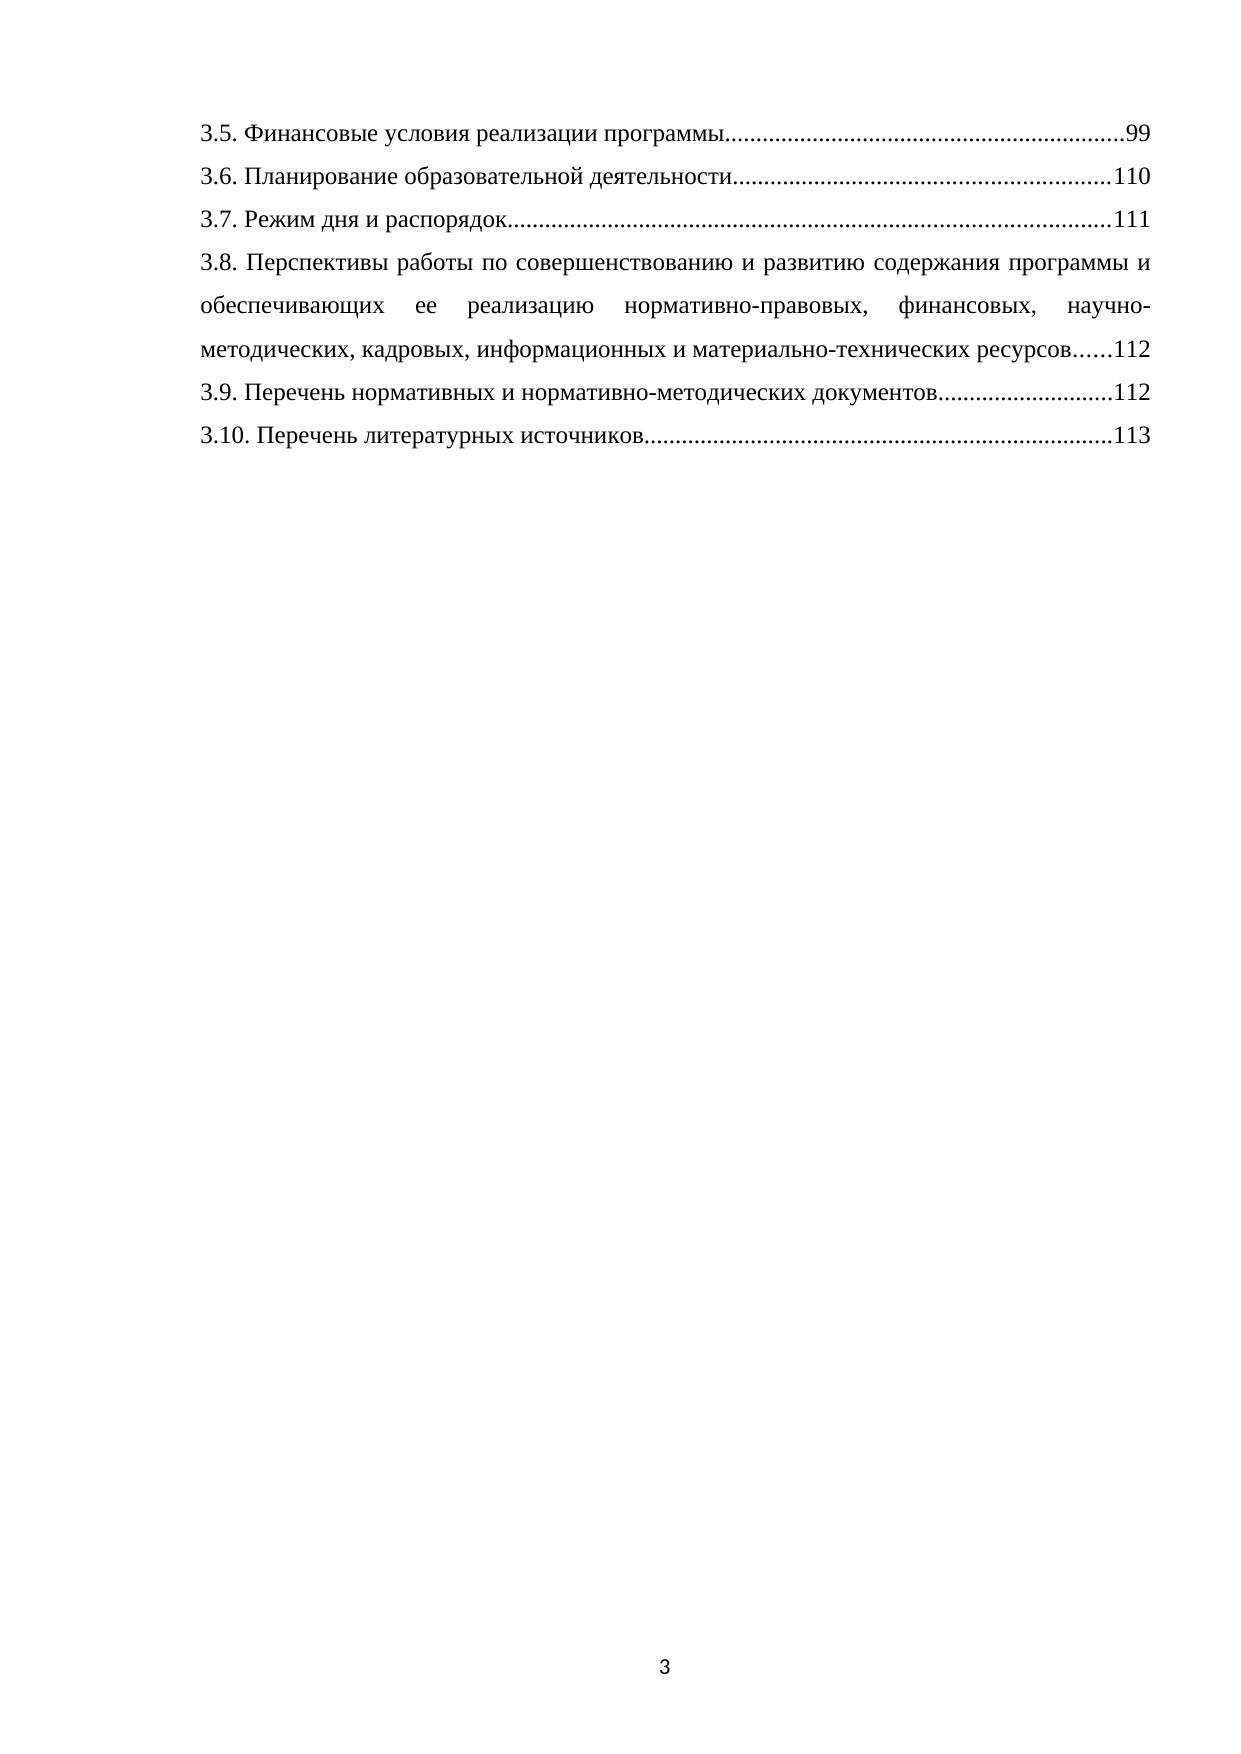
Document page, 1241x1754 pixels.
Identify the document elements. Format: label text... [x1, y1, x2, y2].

text 3.8. Перспективы работы по совершенствованию и развитию содержания программы и обеспечивающих ее реализацию нормативно-правовых, финансовых, научно-методических, кадровых, информационных и материально-технических ресурсов 112 [200, 247, 1152, 362]
text 3.6. Планирование образовательной деятельности 110 [200, 161, 1152, 190]
text 3.9. Перечень нормативных и нормативно-методических документов 112 [200, 377, 1152, 406]
text 3.10. Перечень литературных источников 113 [200, 420, 1152, 449]
text 3.7. Режим дня и распорядок 111 [200, 204, 1152, 233]
text 3.5. Финансовые условия реализации программы 99 [200, 118, 1152, 147]
